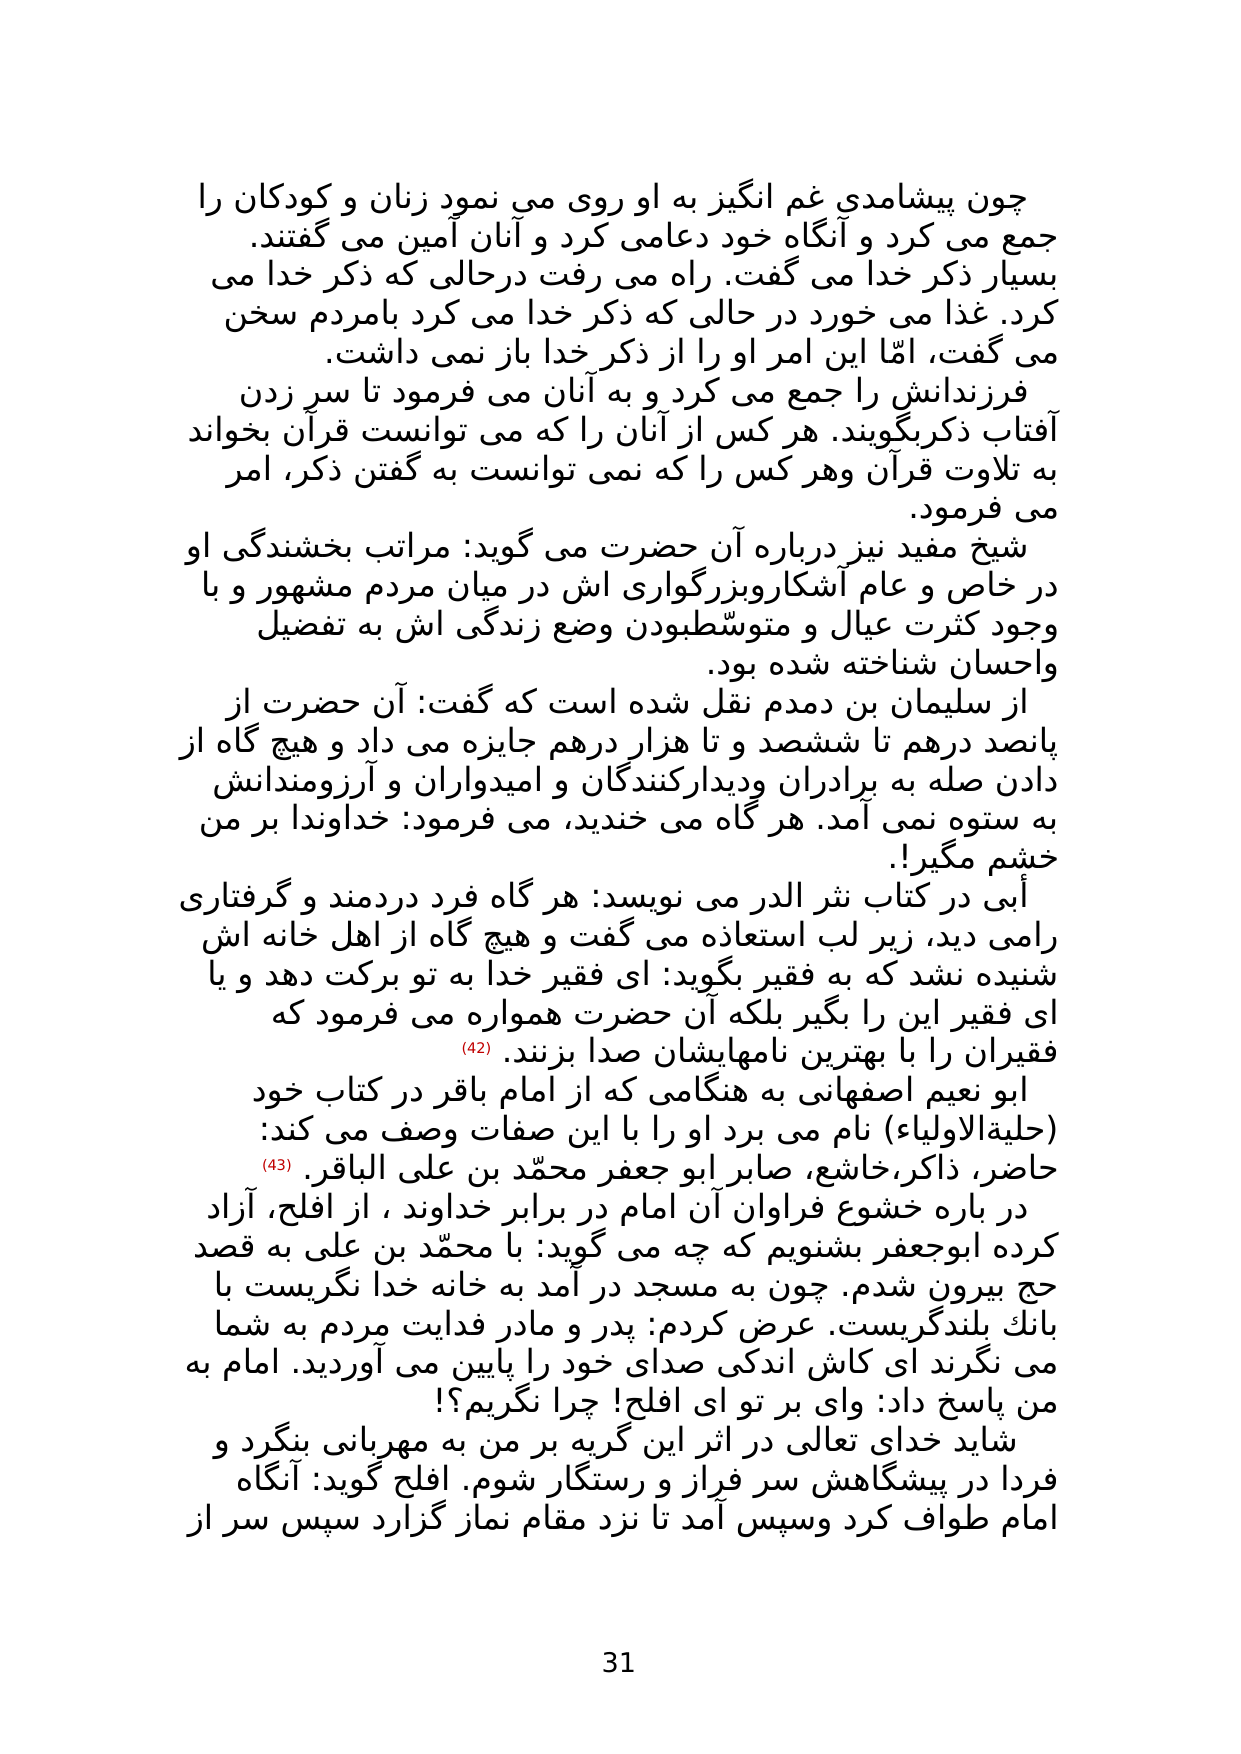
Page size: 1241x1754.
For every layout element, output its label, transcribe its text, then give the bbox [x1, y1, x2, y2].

text در باره خشوع فراوان آن امام در برابر خداوند ، از افلح، آزاد كرده ابوجعفر بشنويم كه چه مى گويد: با محمّد بن على به قصد حج بيرون شدم. چون به مسجد در آمد به خانه خدا نگريست با بانك بلندگريست. عرض كردم: پدر و مادر فدايت مردم به شما مى نگرند اى كاش اندكى صداى خود را پايين مى آورديد. امام به من پاسخ داد: واى بر تو اى افلح! چرا نگريم؟! [178, 1187, 1059, 1421]
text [178, 1421, 1059, 1537]
text از سليمان بن دمدم نقل شده است كه گفت: آن حضرت از پانصد درهم تا ششصد و تا هزار درهم جايزه مى داد و هيچ گاه از دادن صله به برادران وديداركنندگان و اميدواران و آرزومندانش به ستوه نمى آمد. هر گاه مى خنديد، مى فرمود: خداوندا بر من خشم مگير!. [178, 682, 1059, 877]
text شيخ مفيد نيز درباره آن حضرت مى گويد: مراتب بخشندگى او در خاص و عام آشكاروبزرگوارى اش در ميان مردم مشهور و با وجود كثرت عيال و متوسّطبودن وضع زندگى اش به تفضيل واحسان شناخته شده بود. [178, 527, 1059, 682]
text فرزندانش را جمع مى كرد و به آنان مى فرمود تا سر زدن آفتاب ذكربگويند. هر كس از آنان را كه مى توانست قرآن بخواند به تلاوت قرآن وهر كس را كه نمى توانست به گفتن ذكر، امر مى فرمود. [178, 371, 1059, 527]
text چون پيشامدى غم انگيز به او روى مى نمود زنان و كودكان را جمع مى كرد و آنگاه خود دعامى كرد و آنان آمين مى گفتند. بسيار ذكر خدا مى گفت. راه مى رفت درحالى كه ذكر خدا مى كرد. غذا مى خورد در حالى كه ذكر خدا مى كرد بامردم سخن مى گفت، امّا اين امر او را از ذكر خدا باز نمى داشت. [178, 177, 1059, 371]
text أبى در كتاب نثر الدر مى نويسد: هر گاه فرد دردمند و گرفتارى رامى ديد، زير لب استعاذه مى گفت و هيچ گاه از اهل خانه اش شنيده نشد كه به فقير بگويد: اى فقير خدا به تو بركت دهد و يا اى فقير اين را بگير بلكه آن حضرت همواره مى فرمود كه فقيران را با بهترين نامهايشان صدا بزنند. (42) [178, 877, 1059, 1071]
text ابو نعيم اصفهانى به هنگامى كه از امام باقر در كتاب خود (حليةالاولياء) نام مى برد او را با اين صفات وصف مى كند: حاضر، ذاكر،خاشع، صابر ابو جعفر محمّد بن على الباقر. (43) [178, 1071, 1059, 1187]
